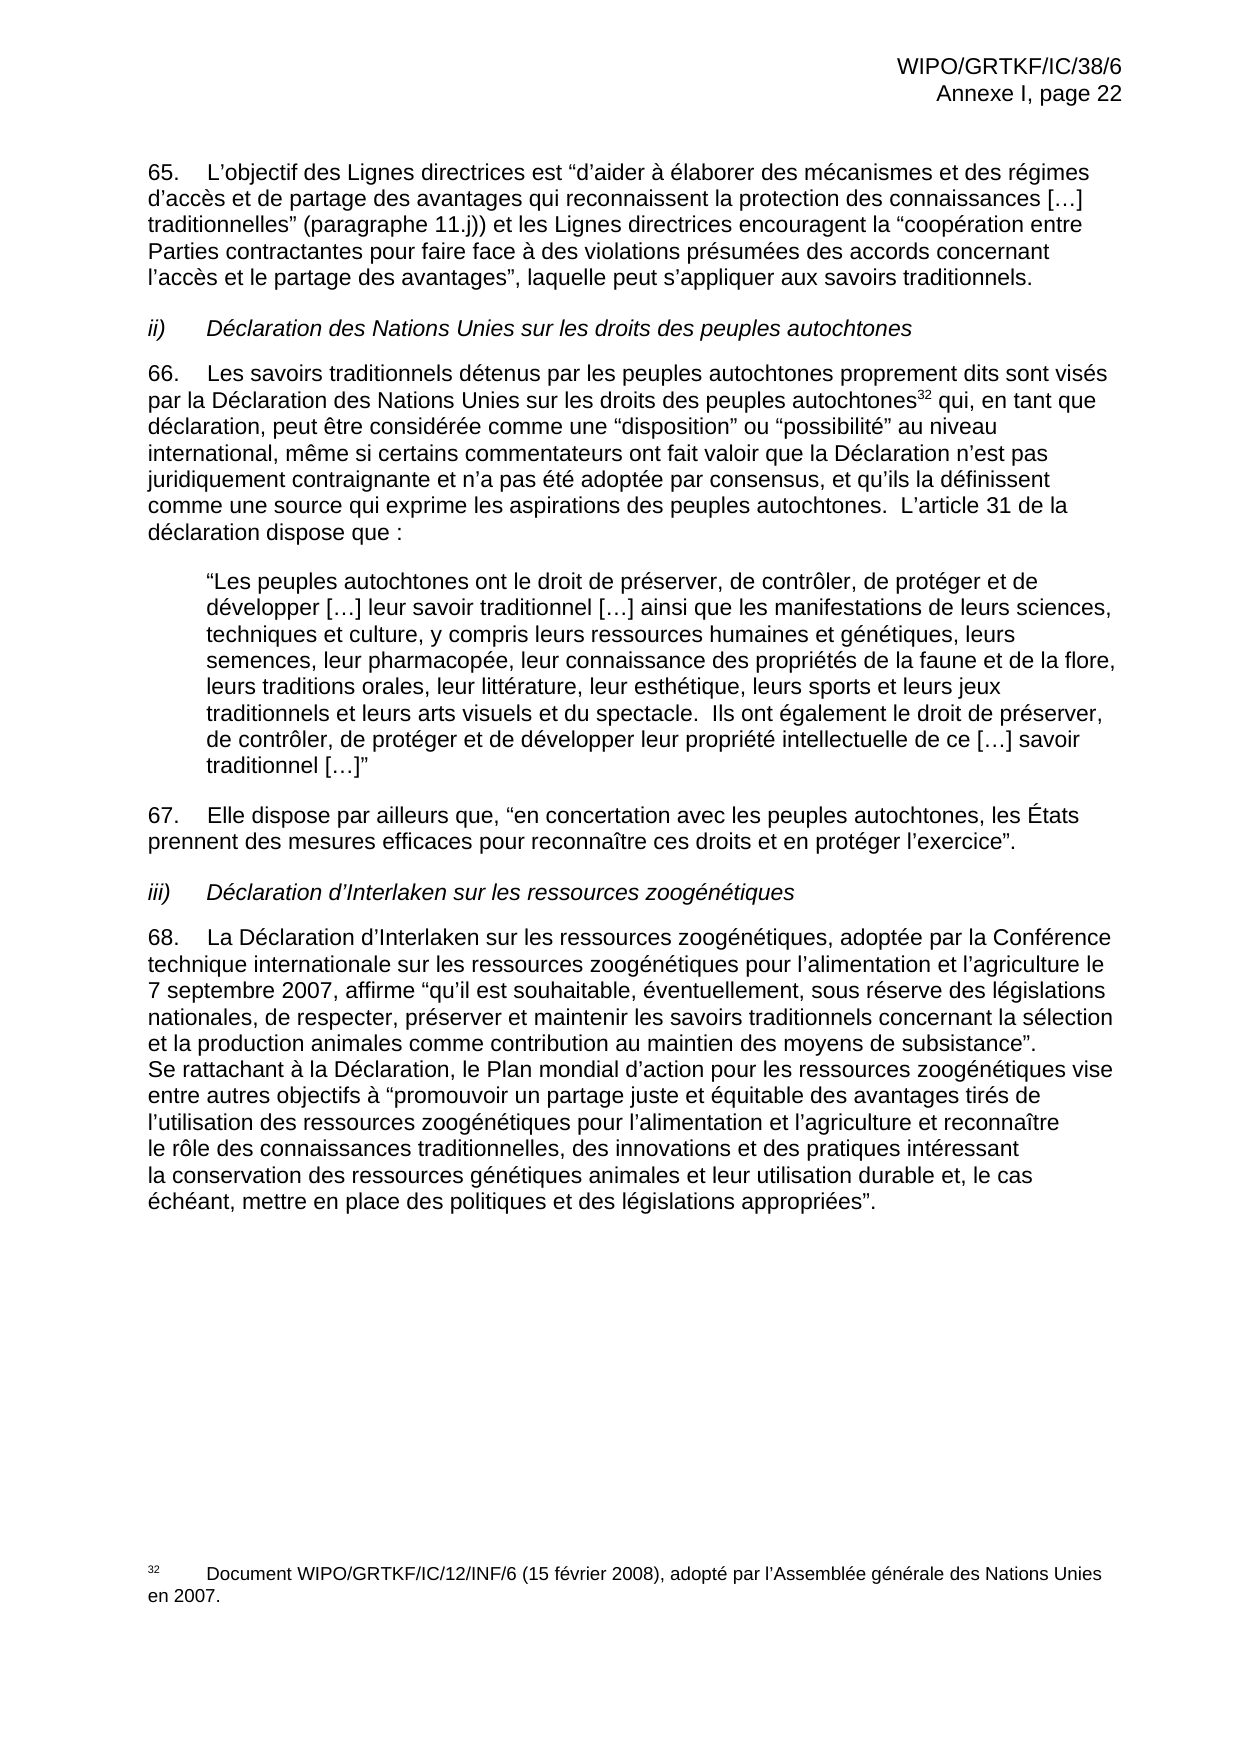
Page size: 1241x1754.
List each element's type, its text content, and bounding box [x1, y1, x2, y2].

subtitle iii) Déclaration d’Interlaken sur les ressources zoogénétiques [148, 879, 1122, 906]
subtitle ii) Déclaration des Nations Unies sur les droits des peuples autochtones [148, 315, 1122, 342]
text Elle dispose par ailleurs que, “en concertation avec les peuples autochtones, les États prennent des mesures efficaces pour reconnaître ces droits et en protéger l’exercice”. [148, 802, 1122, 854]
text La Déclaration d’Interlaken sur les ressources zoogénétiques, adoptée par la Conférence technique internationale sur les ressources zoogénétiques pour l’alimentation et l’agriculture le 7 septembre 2007, affirme “qu’il est souhaitable, éventuellement, sous réserve des législations nationales, de respecter, préserver et maintenir les savoirs traditionnels concernant la sélection et la production animales comme contribution au maintien des moyens de subsistance”. Se rattachant à la Déclaration, le Plan mondial d’action pour les ressources zoogénétiques vise entre autres objectifs à “promouvoir un partage juste et équitable des avantages tirés de l’utilisation des ressources zoogénétiques pour l’alimentation et l’agriculture et reconnaître le rôle des connaissances traditionnelles, des innovations et des pratiques intéressant la conservation des ressources génétiques animales et leur utilisation durable et, le cas échéant, mettre en place des politiques et des législations appropriées”. [148, 924, 1122, 1214]
text L’objectif des Lignes directrices est “d’aider à élaborer des mécanismes et des régimes d’accès et de partage des avantages qui reconnaissent la protection des connaissances […] traditionnelles” (paragraphe 11.j)) et les Lignes directrices encouragent la “coopération entre Parties contractantes pour faire face à des violations présumées des accords concernant l’accès et le partage des avantages”, laquelle peut s’appliquer aux savoirs traditionnels. [148, 158, 1122, 290]
text “Les peuples autochtones ont le droit de préserver, de contrôler, de protéger et de développer […] leur savoir traditionnel […] ainsi que les manifestations de leurs sciences, techniques et culture, y compris leurs ressources humaines et génétiques, leurs semences, leur pharmacopée, leur connaissance des propriétés de la faune et de la flore, leurs traditions orales, leur littérature, leur esthétique, leurs sports et leurs jeux traditionnels et leurs arts visuels et du spectacle. Ils ont également le droit de préserver, de contrôler, de protéger et de développer leur propriété intellectuelle de ce […] savoir traditionnel […]” [206, 568, 1122, 779]
text Les savoirs traditionnels détenus par les peuples autochtones proprement dits sont visés par la Déclaration des Nations Unies sur les droits des peuples autochtones qui, en tant que déclaration, peut être considérée comme une “disposition” ou “possibilité” au niveau international, même si certains commentateurs ont fait valoir que la Déclaration n’est pas juridiquement contraignante et n’a pas été adoptée par consensus, et qu’ils la définissent comme une source qui exprime les aspirations des peuples autochtones. L’article 31 de la déclaration dispose que : [148, 360, 1122, 545]
